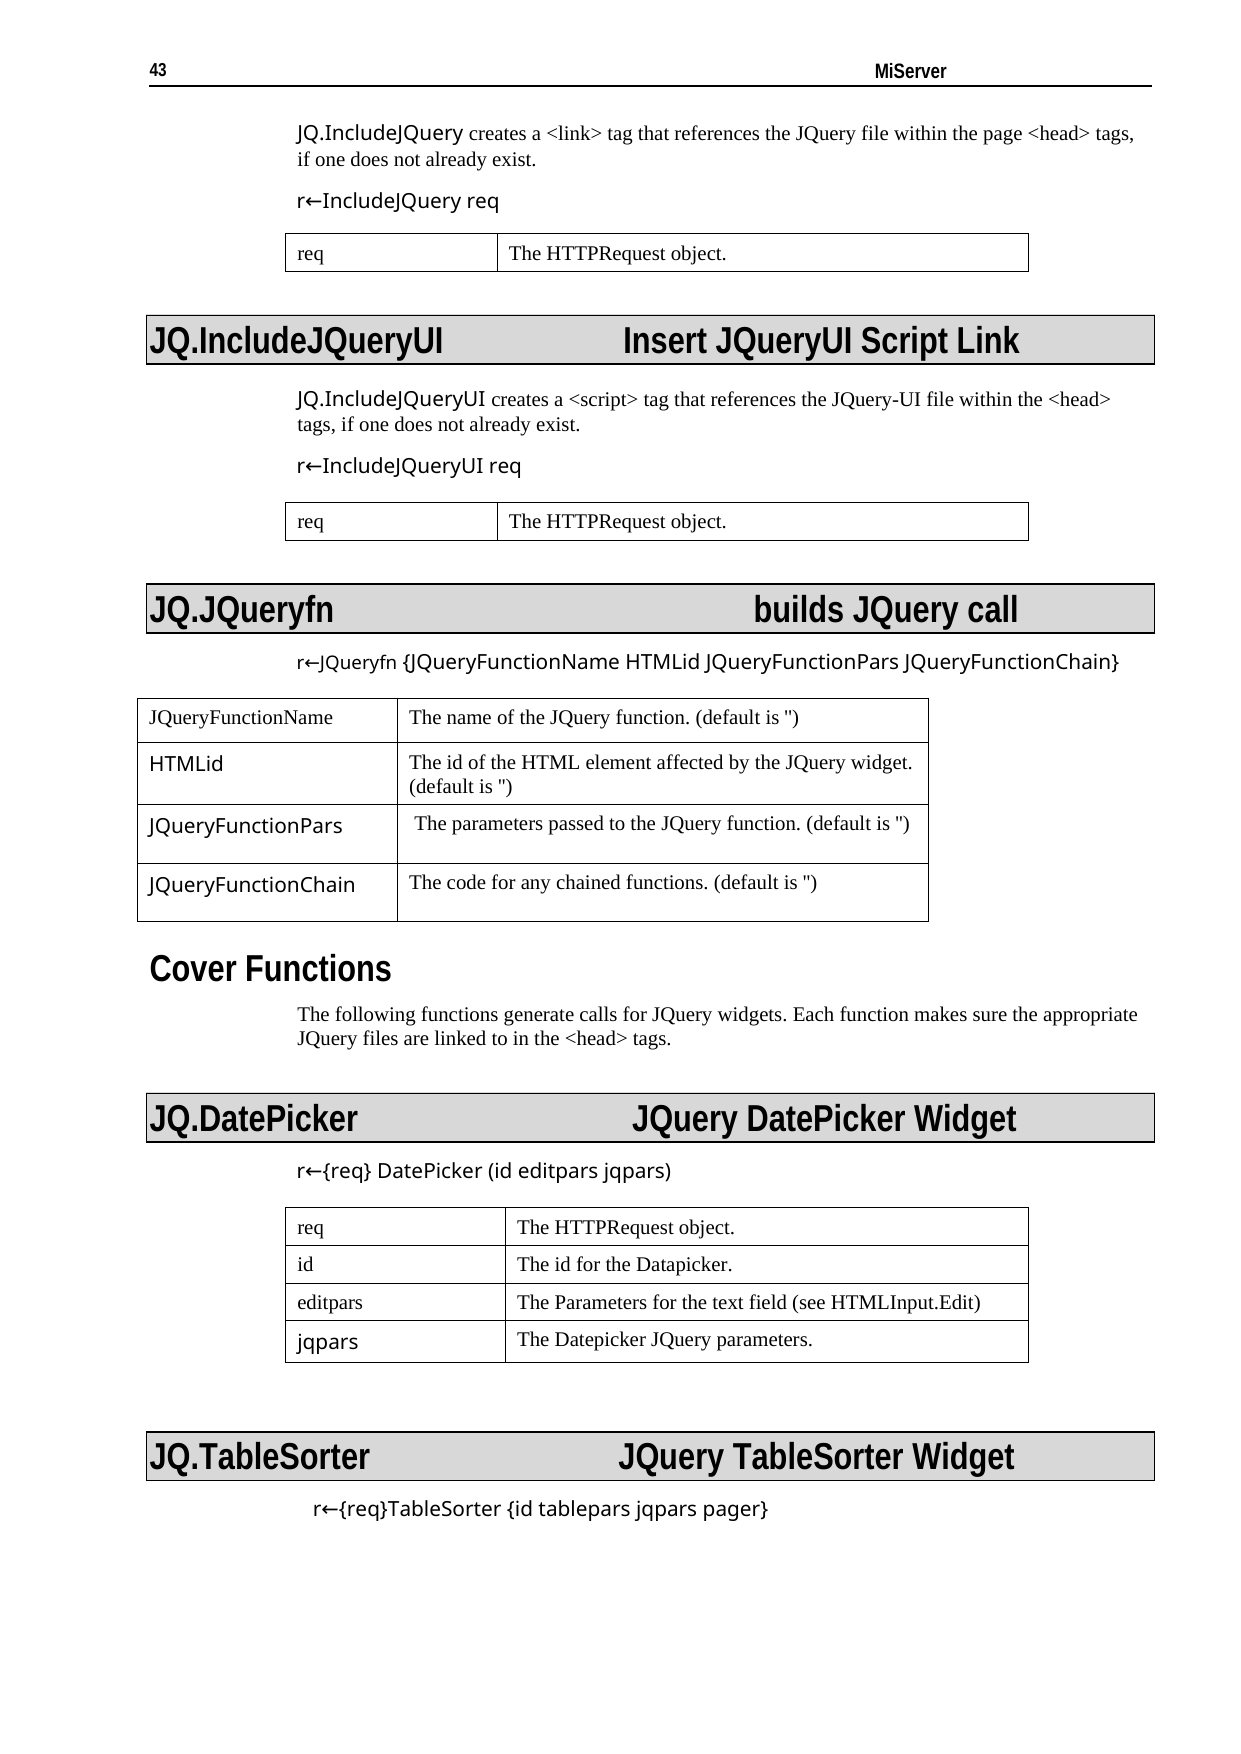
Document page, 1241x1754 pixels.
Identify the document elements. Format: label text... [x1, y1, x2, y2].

table_header The HTTPRequest object. [506, 1208, 1028, 1245]
text The following functions generate calls for JQuery widgets. Each function makes sure the appropriate JQuery files are linked to in the <head> tags. [297, 1001, 1152, 1049]
text r←IncludeJQueryUI req [296, 457, 1152, 478]
table_cell JQueryFunctionPars [138, 805, 397, 862]
text r←JQueryfn {JQueryFunctionName HTMLid JQueryFunctionPars JQueryFunctionChain} [296, 652, 1152, 673]
table_cell HTMLid [138, 743, 397, 804]
table_header JQueryFunctionName [138, 699, 397, 742]
subtitle JQ.TableSorter JQuery TableSorter Widget [147, 1433, 1154, 1480]
text JQ.IncludeJQuery creates a <link> tag that references the JQuery file within the page <head> tags, if one does not already exist. [297, 118, 1152, 171]
subtitle JQ.DatePicker JQuery DatePicker Widget [147, 1094, 1154, 1141]
table_cell JQueryFunctionChain [138, 864, 397, 921]
text r←IncludeJQuery req [296, 191, 1152, 212]
subtitle Cover Functions [149, 946, 1152, 989]
table_cell editpars [286, 1284, 505, 1320]
table_header The HTTPRequest object. [498, 503, 1028, 539]
table_cell id [286, 1246, 505, 1282]
table_cell The code for any chained functions. (default is '') [398, 864, 928, 921]
text JQ.IncludeJQueryUI creates a <script> tag that references the JQuery-UI file within the <head> tags, if one does not already exist. [297, 384, 1152, 436]
table_cell The Parameters for the text field (see HTMLInput.Edit) [506, 1284, 1028, 1320]
table_header The HTTPRequest object. [498, 234, 1028, 271]
subtitle JQ.IncludeJQueryUI Insert JQueryUI Script Link [147, 316, 1154, 363]
table_header req [286, 503, 497, 539]
table_header The name of the JQuery function. (default is '') [398, 699, 928, 742]
table_cell jqpars [286, 1321, 505, 1362]
table_cell The id of the HTML element affected by the JQuery widget. (default is '') [398, 743, 928, 804]
subtitle JQ.JQueryfn builds JQuery call [147, 585, 1154, 632]
table_header req [286, 1208, 505, 1245]
table_cell The id for the Datapicker. [506, 1246, 1028, 1282]
text r←{req}TableSorter {id tablepars jqpars pager} [296, 1500, 1152, 1521]
table_header req [286, 234, 497, 271]
text r←{req} DatePicker (id editpars jqpars) [296, 1161, 1152, 1182]
table_cell The parameters passed to the JQuery function. (default is '') [398, 805, 928, 862]
table_cell The Datepicker JQuery parameters. [506, 1321, 1028, 1362]
